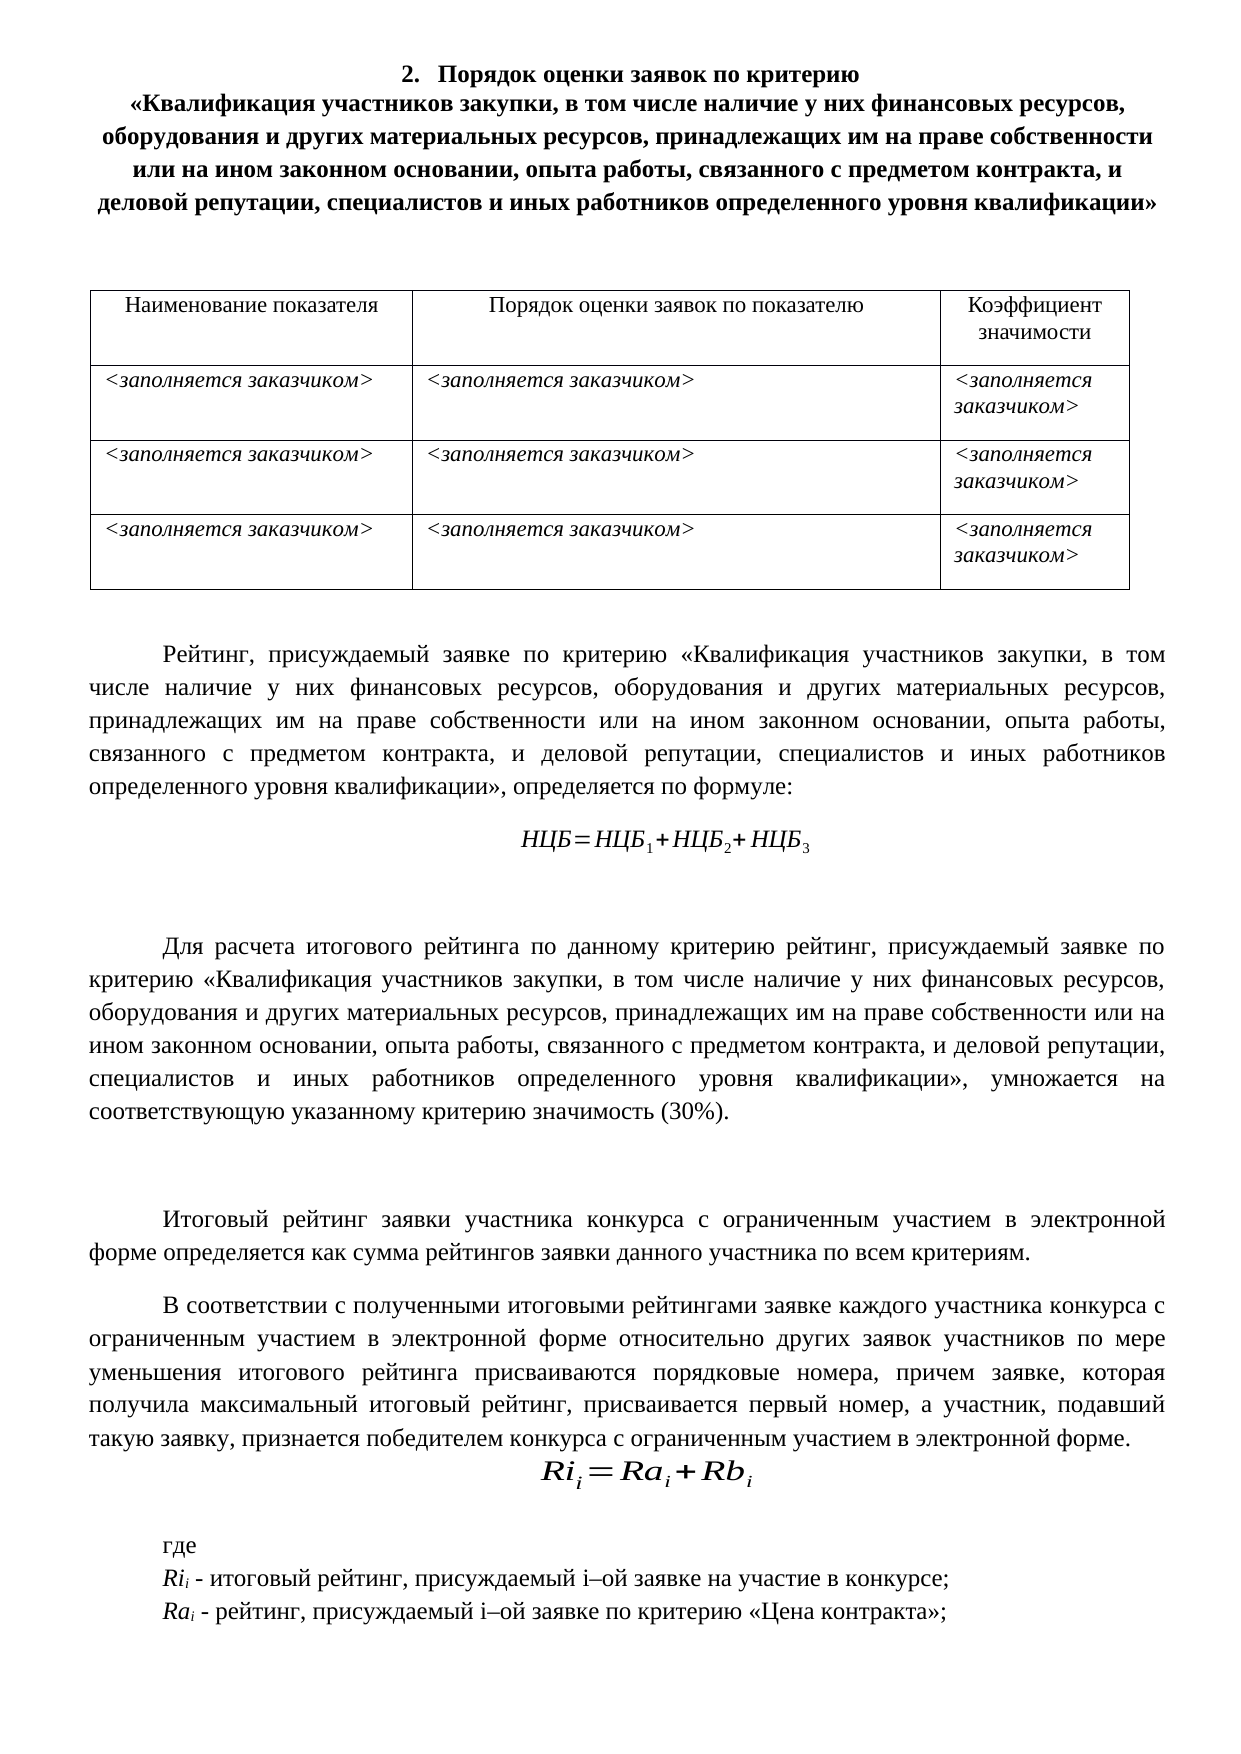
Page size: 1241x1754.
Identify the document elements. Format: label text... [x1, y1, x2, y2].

text Для расчета итогового рейтинга по данному критерию рейтинг, присуждаемый заявке по критерию «Квалификация участников закупки, в том числе наличие у них финансовых ресурсов, оборудования и других материальных ресурсов, принадлежащих им на праве собственности или на ином законном основании, опыта работы, связанного с предметом контракта, и деловой репутации, специалистов и иных работников определенного уровня квалификации», умножается на соответствующую указанному критерию значимость (30%). [89, 931, 1166, 1125]
table_header Порядок оценки заявок по показателю [413, 291, 940, 365]
table_cell <заполняется заказчиком> [941, 515, 1129, 589]
text Rii - итоговый рейтинг, присуждаемый i–ой заявке на участие в конкурсе; [89, 1563, 1166, 1592]
text Рейтинг, присуждаемый заявке по критерию «Квалификация участников закупки, в том числе наличие у них финансовых ресурсов, оборудования и других материальных ресурсов, принадлежащих им на праве собственности или на ином законном основании, опыта работы, связанного с предметом контракта, и деловой репутации, специалистов и иных работников определенного уровня квалификации», определяется по формуле: [89, 639, 1166, 800]
text «Квалификация участников закупки, в том числе наличие у них финансовых ресурсов, оборудования и других материальных ресурсов, принадлежащих им на праве собственности или на ином законном основании, опыта работы, связанного с предметом контракта, и деловой репутации, специалистов и иных работников определенного уровня квалификации» [89, 88, 1166, 216]
table_header Коэффициент значимости [941, 291, 1129, 365]
table_cell <заполняется заказчиком> [413, 441, 940, 514]
table_cell <заполняется заказчиком> [413, 515, 940, 589]
text Итоговый рейтинг заявки участника конкурса с ограниченным участием в электронной форме определяется как сумма рейтингов заявки данного участника по всем критериям. [89, 1204, 1166, 1265]
text где [89, 1530, 1166, 1559]
list Порядок оценки заявок по критерию [92, 59, 1166, 88]
text Rai - рейтинг, присуждаемый i–ой заявке по критерию «Цена контракта»; [89, 1596, 1166, 1625]
table_cell <заполняется заказчиком> [941, 441, 1129, 514]
text В соответствии с полученными итоговыми рейтингами заявке каждого участника конкурса с ограниченным участием в электронной форме относительно других заявок участников по мере уменьшения итогового рейтинга присваиваются порядковые номера, причем заявке, которая получила максимальный итоговый рейтинг, присваивается первый номер, а участник, подавший такую заявку, признается победителем конкурса с ограниченным участием в электронной форме. [89, 1291, 1166, 1451]
table_cell <заполняется заказчиком> [941, 366, 1129, 439]
table_cell <заполняется заказчиком> [91, 366, 412, 439]
table_header Наименование показателя [91, 291, 412, 365]
table_cell <заполняется заказчиком> [91, 441, 412, 514]
table_cell <заполняется заказчиком> [91, 515, 412, 589]
table_cell <заполняется заказчиком> [413, 366, 940, 439]
